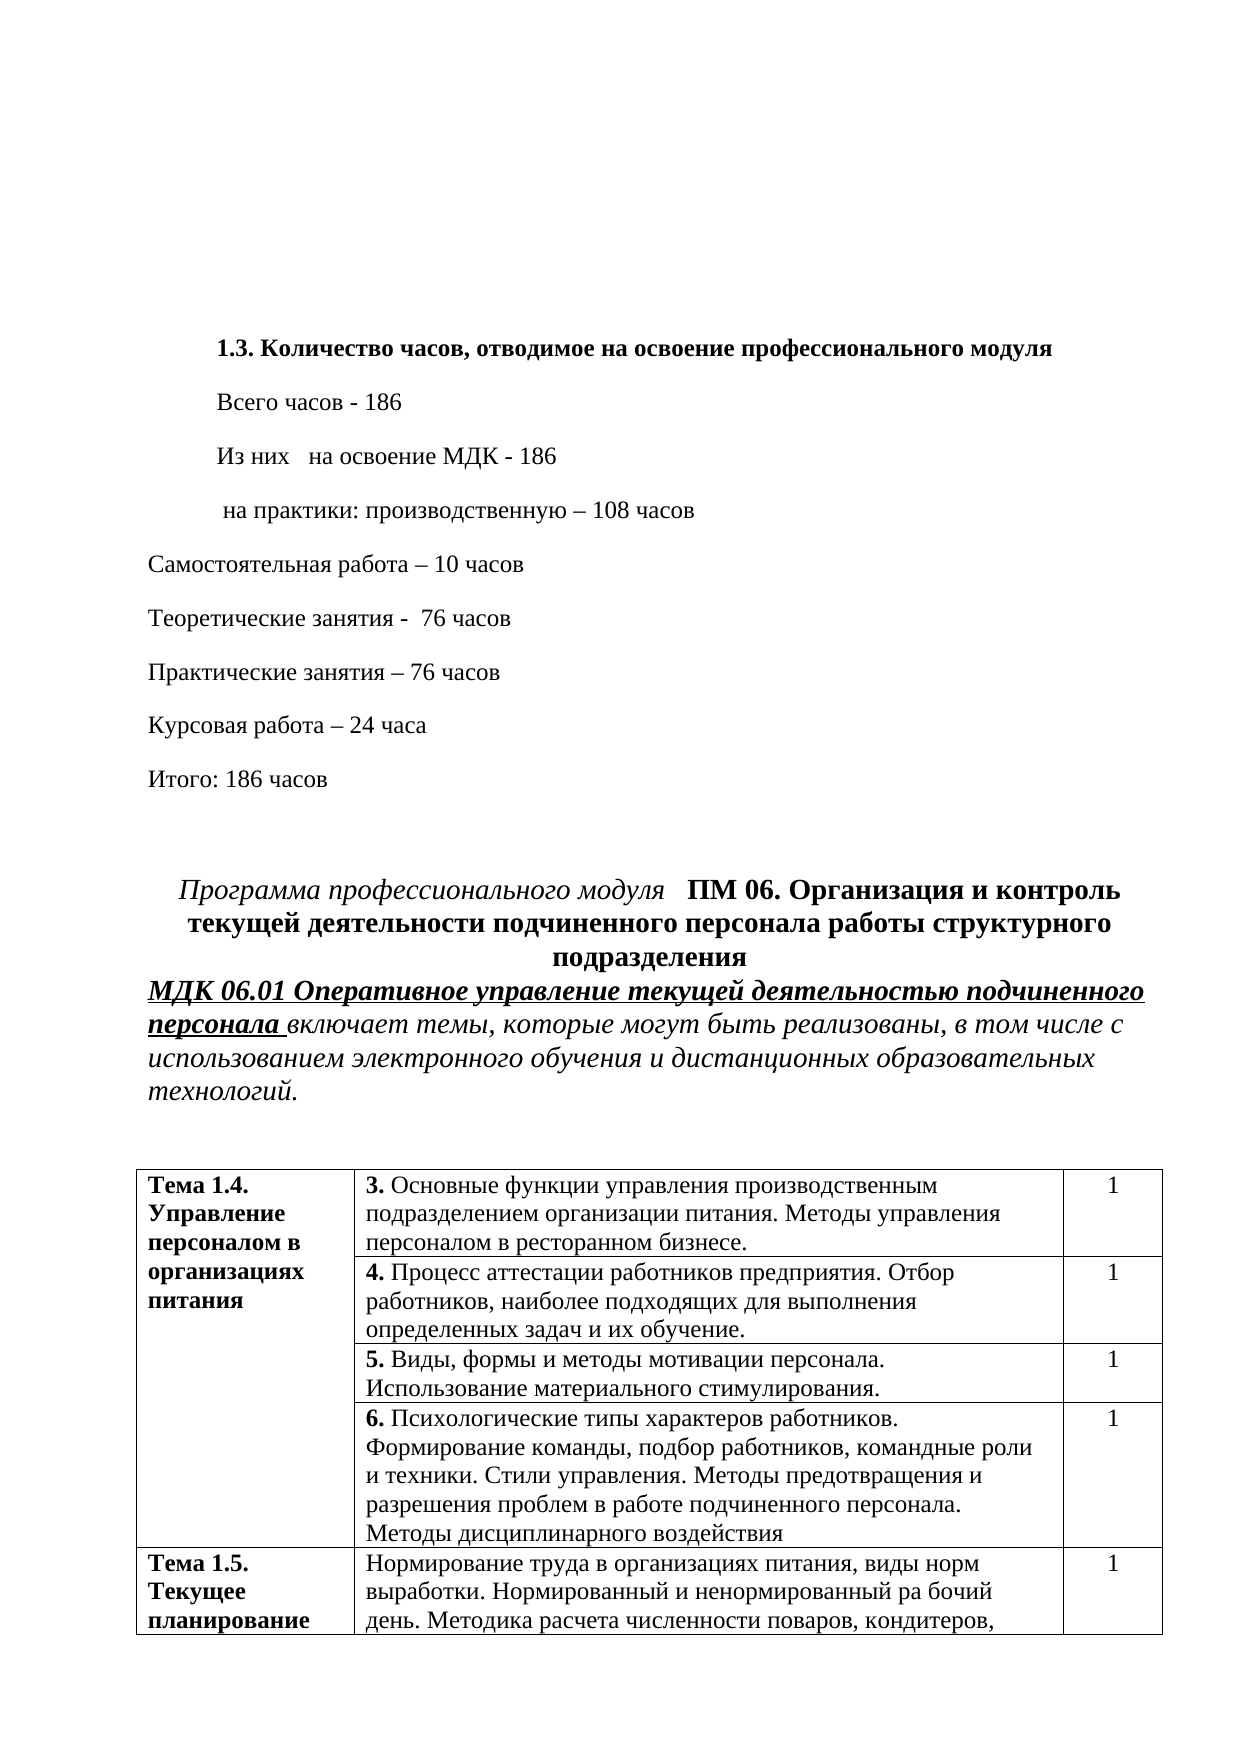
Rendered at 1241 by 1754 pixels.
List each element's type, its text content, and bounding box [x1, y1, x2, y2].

text Теоретические занятия - 76 часов [148, 603, 1152, 632]
text Программа профессионального модуля ПМ 06. Организация и контроль текущей деятельности подчиненного персонала работы структурного подразделения [148, 872, 1152, 973]
table_cell 1 [1064, 1257, 1162, 1343]
text Практические занятия – 76 часов [148, 657, 1152, 685]
table_cell 1 [1064, 1344, 1162, 1402]
text Самостоятельная работа – 10 часов [148, 549, 1152, 578]
table_cell 5. Виды, формы и методы мотивации персонала. Использование материального стимулирования. [384, 1344, 1063, 1402]
table_cell 6. Психологические типы характеров работников. Формирование команды, подбор работников, командные роли и техники. Стили управления. Методы предотвращения и разрешения проблем в работе подчиненного персонала. Методы дисциплинарного воздействия [355, 1403, 1063, 1547]
text МДК 06.01 Оперативное управление текущей деятельностью подчиненного персонала включает темы, которые могут быть реализованы, в том числе с использованием электронного обучения и дистанционных образовательных технологий. [148, 973, 1152, 1107]
text на практики: производственную – 108 часов [148, 495, 1152, 524]
table_header Тема 1.4. Управление персоналом в организациях питания [137, 1170, 354, 1547]
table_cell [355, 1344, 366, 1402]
table_cell 1 [1064, 1548, 1162, 1634]
text Итого: 186 часов [148, 764, 1152, 793]
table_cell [355, 1548, 1063, 1634]
table_header 3. Основные функции управления производственным подразделением организации питания. Методы управления персоналом в ресторанном бизнесе. [355, 1170, 1063, 1256]
text Курсовая работа – 24 часа [148, 711, 1152, 739]
table_cell 4. Процесс аттестации работников предприятия. Отбор работников, наиболее подходящих для выполнения определенных задач и их обучение. [355, 1257, 1063, 1343]
text Из них на освоение МДК - 186 [148, 441, 1152, 470]
table_header 1 [1064, 1170, 1162, 1256]
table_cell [137, 1548, 354, 1634]
table_cell 1 [1064, 1403, 1162, 1547]
text Всего часов - 186 [148, 387, 1152, 416]
text 1.3. Количество часов, отводимое на освоение профессионального модуля [148, 333, 1152, 362]
